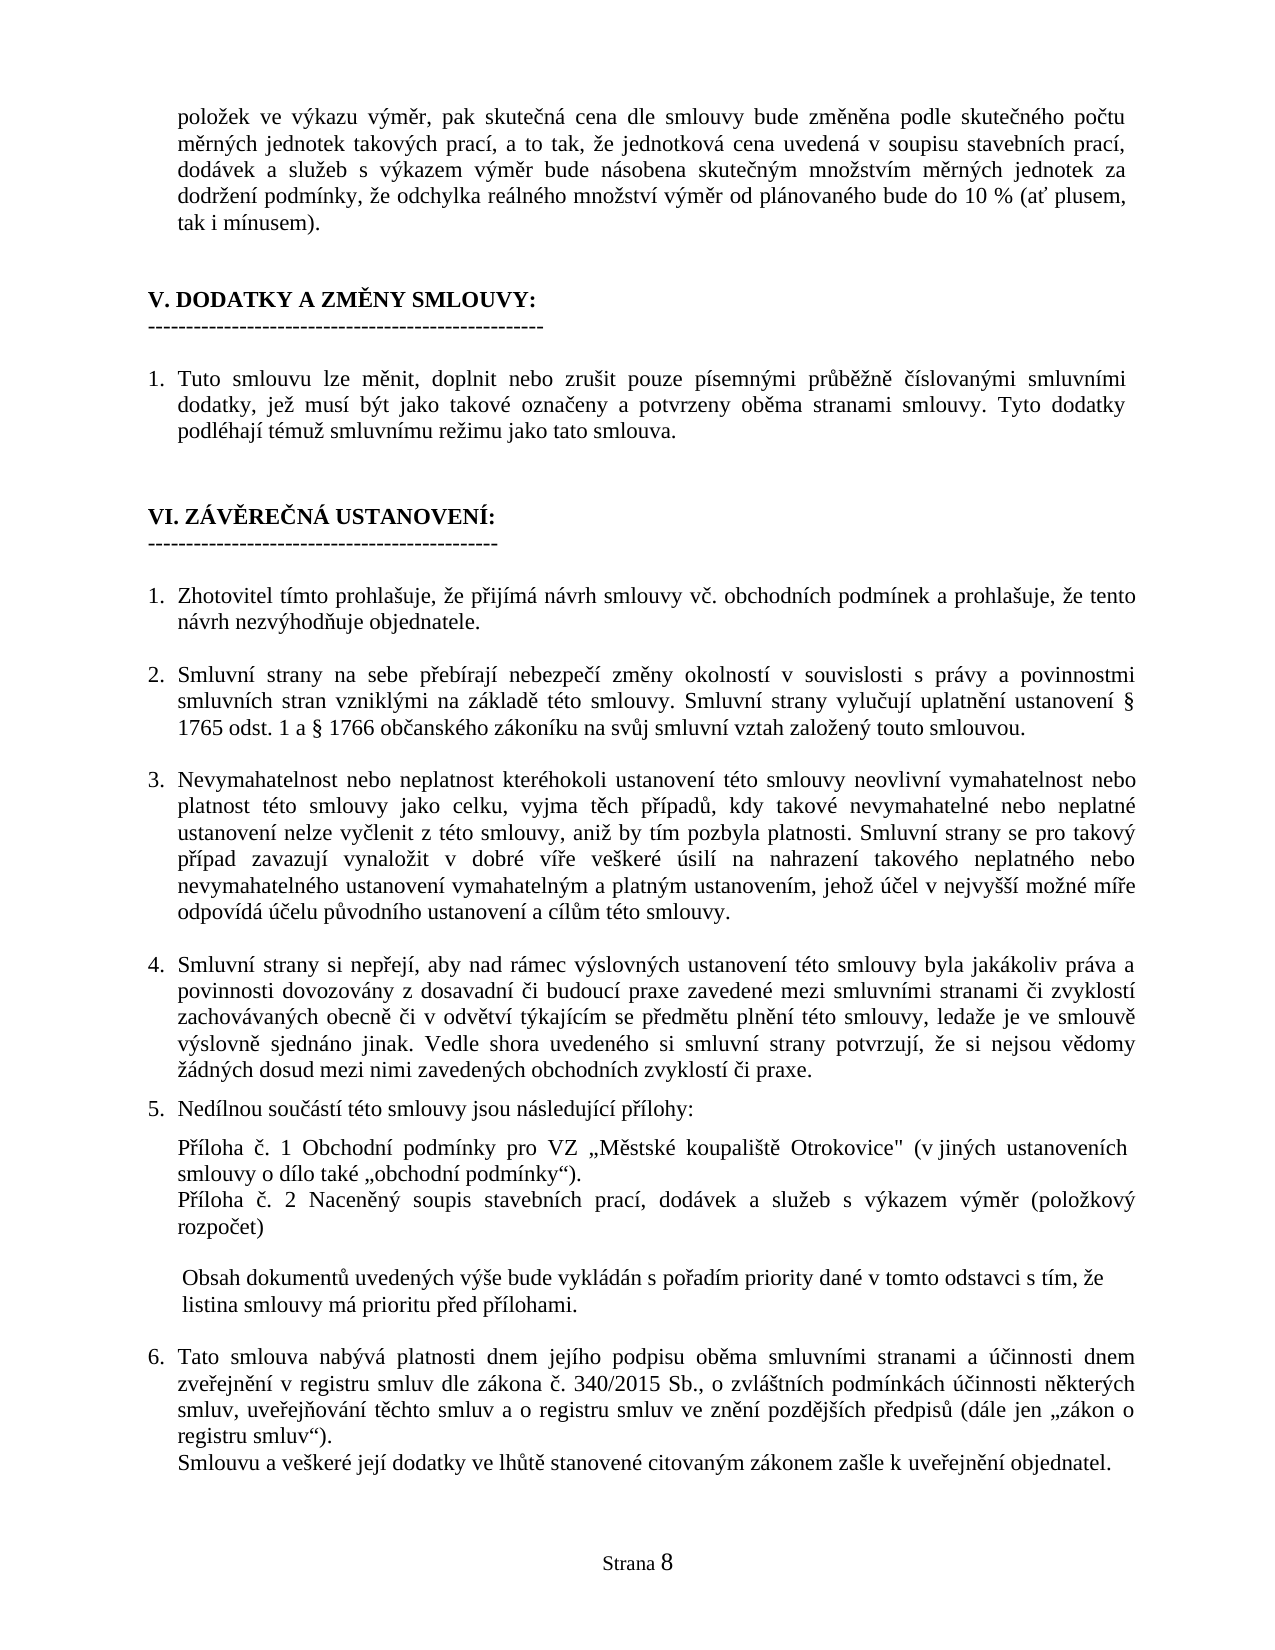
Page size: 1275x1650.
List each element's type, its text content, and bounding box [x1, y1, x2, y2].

list Nevymahatelnost nebo neplatnost kteréhokoli ustanovení této smlouvy neovlivní vymahatelnost nebo platnost této smlouvy jako celku, vyjma těch případů, kdy takové nevymahatelné nebo neplatné ustanovení nelze vyčlenit z této smlouvy, aniž by tím pozbyla platnosti. Smluvní strany se pro takový případ zavazují vynaložit v dobré víře veškeré úsilí na nahrazení takového neplatného nebo nevymahatelného ustanovení vymahatelným a platným ustanovením, jehož účel v nejvyšší možné míře odpovídá účelu původního ustanovení a cílům této smlouvy. [148, 766, 1137, 924]
list Tuto smlouvu lze měnit, doplnit nebo zrušit pouze písemnými průběžně číslovanými smluvními dodatky, jež musí být jako takové označeny a potvrzeny oběma stranami smlouvy. Tyto dodatky podléhají témuž smluvnímu režimu jako tato smlouva. [148, 365, 1127, 444]
text Smlouvu a veškeré její dodatky ve lhůtě stanovené citovaným zákonem zašle k uveřejnění objednatel. [177, 1449, 1137, 1475]
text ---------------------------------------------- [148, 529, 1127, 555]
list Tato smlouva nabývá platnosti dnem jejího podpisu oběma smluvními stranami a účinnosti dnem zveřejnění v registru smluv dle zákona č. 340/2015 Sb., o zvláštních podmínkách účinnosti některých smluv, uveřejňování těchto smluv a o registru smluv ve znění pozdějších předpisů (dále jen „zákon o registru smluv“). [148, 1343, 1137, 1449]
text Příloha č. 2 Naceněný soupis stavebních prací, dodávek a služeb s výkazem výměr (položkový rozpočet) [177, 1187, 1137, 1239]
text Příloha č. 1 Obchodní podmínky pro VZ „Městské koupaliště Otrokovice" (v jiných ustanoveních smlouvy o dílo také „obchodní podmínky“). [177, 1134, 1127, 1187]
list Nedílnou součástí této smlouvy jsou následující přílohy: [148, 1095, 1127, 1121]
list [148, 103, 1127, 235]
text Obsah dokumentů uvedených výše bude vykládán s pořadím priority dané v tomto odstavci s tím, že [148, 1264, 1127, 1291]
text ---------------------------------------------------- [148, 312, 1127, 338]
text listina smlouvy má prioritu před přílohami. [148, 1291, 1127, 1317]
list Smluvní strany si nepřejí, aby nad rámec výslovných ustanovení této smlouvy byla jakákoliv práva a povinnosti dovozovány z dosavadní či budoucí praxe zavedené mezi smluvními stranami či zvyklostí zachovávaných obecně či v odvětví týkajícím se předmětu plnění této smlouvy, ledaže je ve smlouvě výslovně sjednáno jinak. Vedle shora uvedeného si smluvní strany potvrzují, že si nejsou vědomy žádných dosud mezi nimi zavedených obchodních zvyklostí či praxe. [148, 951, 1137, 1082]
subtitle VI. ZÁVĚREČNÁ USTANOVENÍ: [148, 503, 1127, 529]
subtitle V. DODATKY A ZMĚNY SMLOUVY: [148, 286, 1127, 312]
list Smluvní strany na sebe přebírají nebezpečí změny okolností v souvislosti s právy a povinnostmi smluvních stran vzniklými na základě této smlouvy. Smluvní strany vylučují uplatnění ustanovení § 1765 odst. 1 a § 1766 občanského zákoníku na svůj smluvní vztah založený touto smlouvou. [148, 661, 1137, 740]
list Zhotovitel tímto prohlašuje, že přijímá návrh smlouvy vč. obchodních podmínek a prohlašuje, že tento návrh nezvýhodňuje objednatele. [148, 582, 1137, 634]
